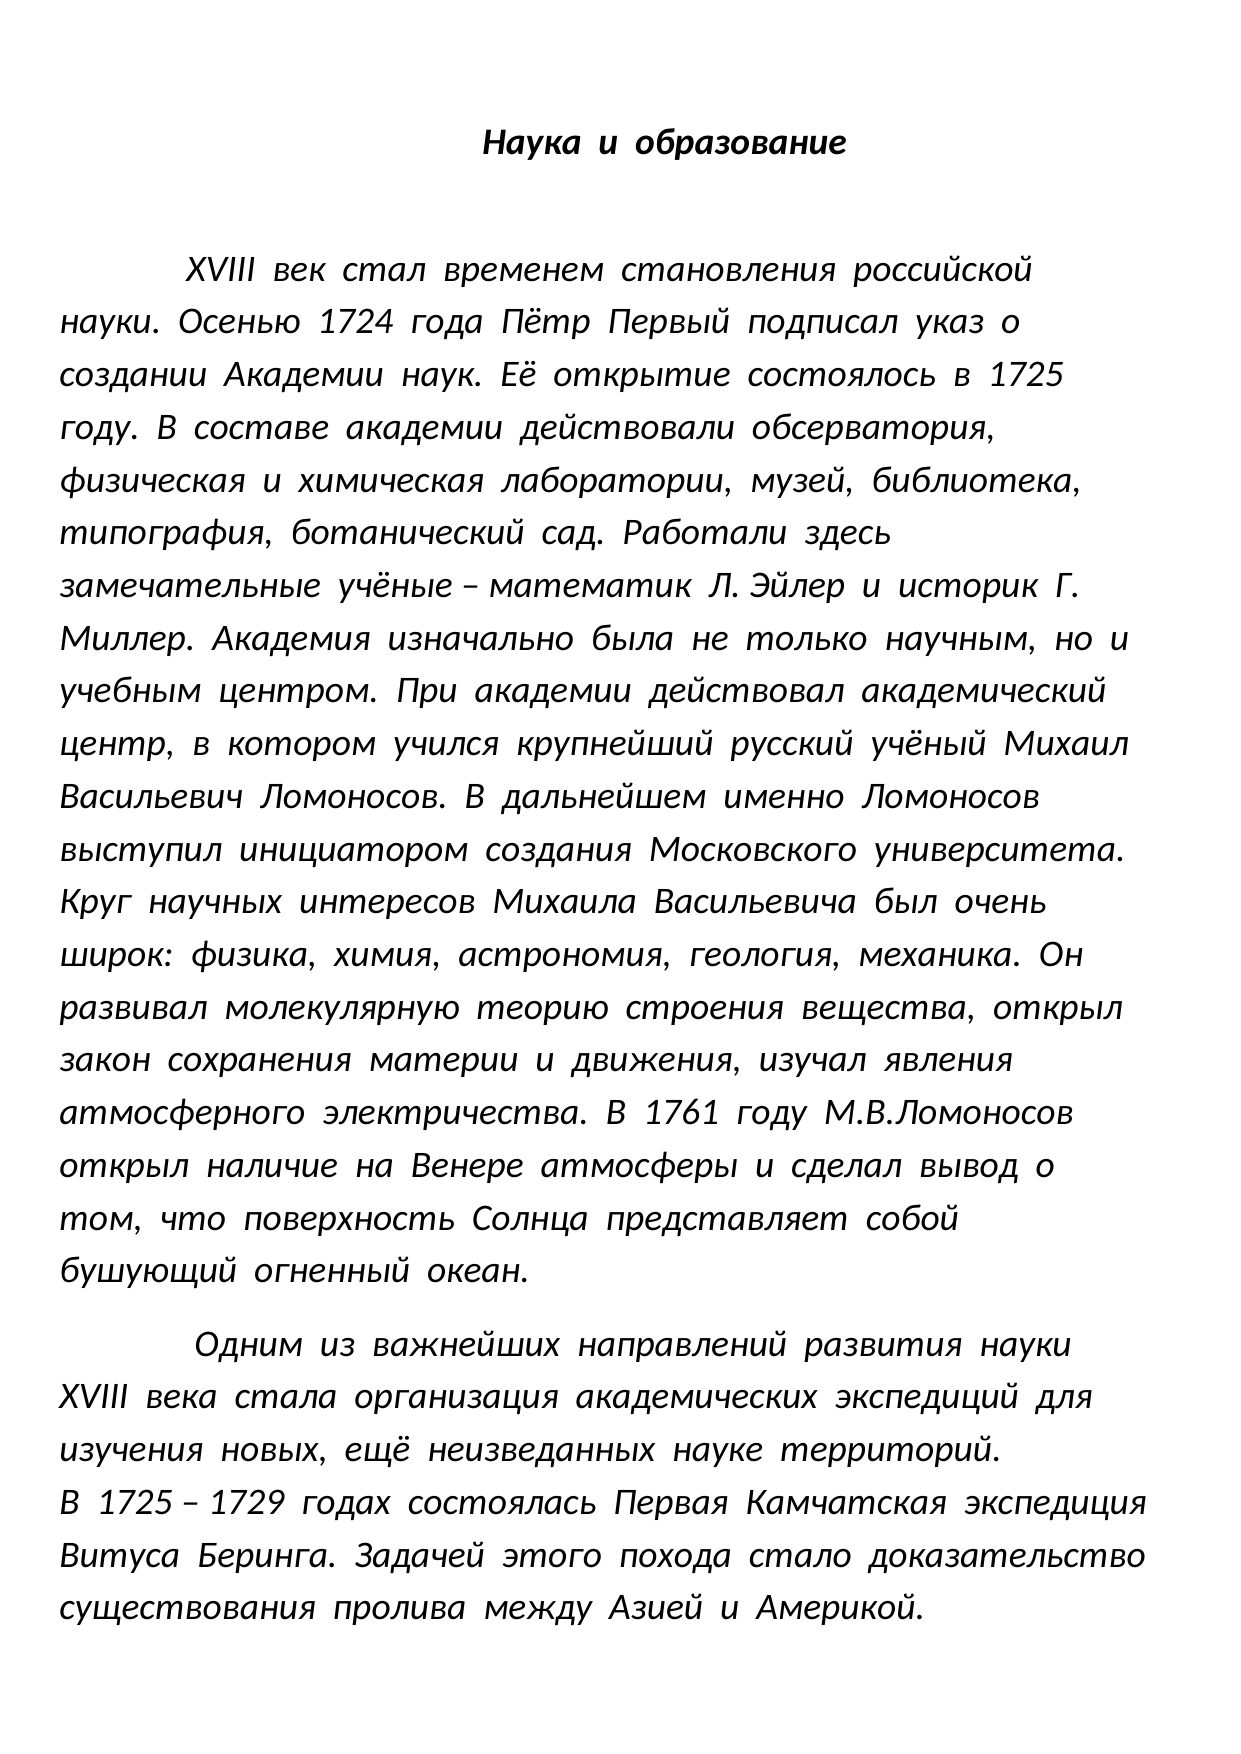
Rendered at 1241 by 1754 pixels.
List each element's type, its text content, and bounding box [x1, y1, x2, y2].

text XVIII век стал временем становления российской науки. Осенью 1724 года Пётр Первый подписал указ о создании Академии наук. Её открытие состоялось в 1725 году. В составе академии действовали обсерватория, физическая и химическая лаборатории, музей, библиотека, типография, ботанический сад. Работали здесь замечательные учёные – математик Л. Эйлер и историк Г. Миллер. Академия изначально была не только научным, но и учебным центром. При академии действовал академический центр, в котором учился крупнейший русский учёный Михаил Васильевич Ломоносов. В дальнейшем именно Ломоносов выступил инициатором создания Московского университета. Круг научных интересов Михаила Васильевича был очень широк: физика, химия, астрономия, геология, механика. Он развивал молекулярную теорию строения вещества, открыл закон сохранения материи и движения, изучал явления атмосферного электричества. В 1761 году М.В.Ломоносов открыл наличие на Венере атмосферы и сделал вывод о том, что поверхность Солнца представляет собой бушующий огненный океан. [59, 245, 1152, 1292]
text Одним из важнейших направлений развития науки XVIII века стала организация академических экспедиций для изучения новых, ещё неизведанных науке территорий. В 1725 – 1729 годах состоялась Первая Камчатская экспедиция Витуса Беринга. Задачей этого похода стало доказательство существования пролива между Азией и Америкой. [59, 1320, 1152, 1629]
text Наука и образование [177, 118, 1152, 164]
